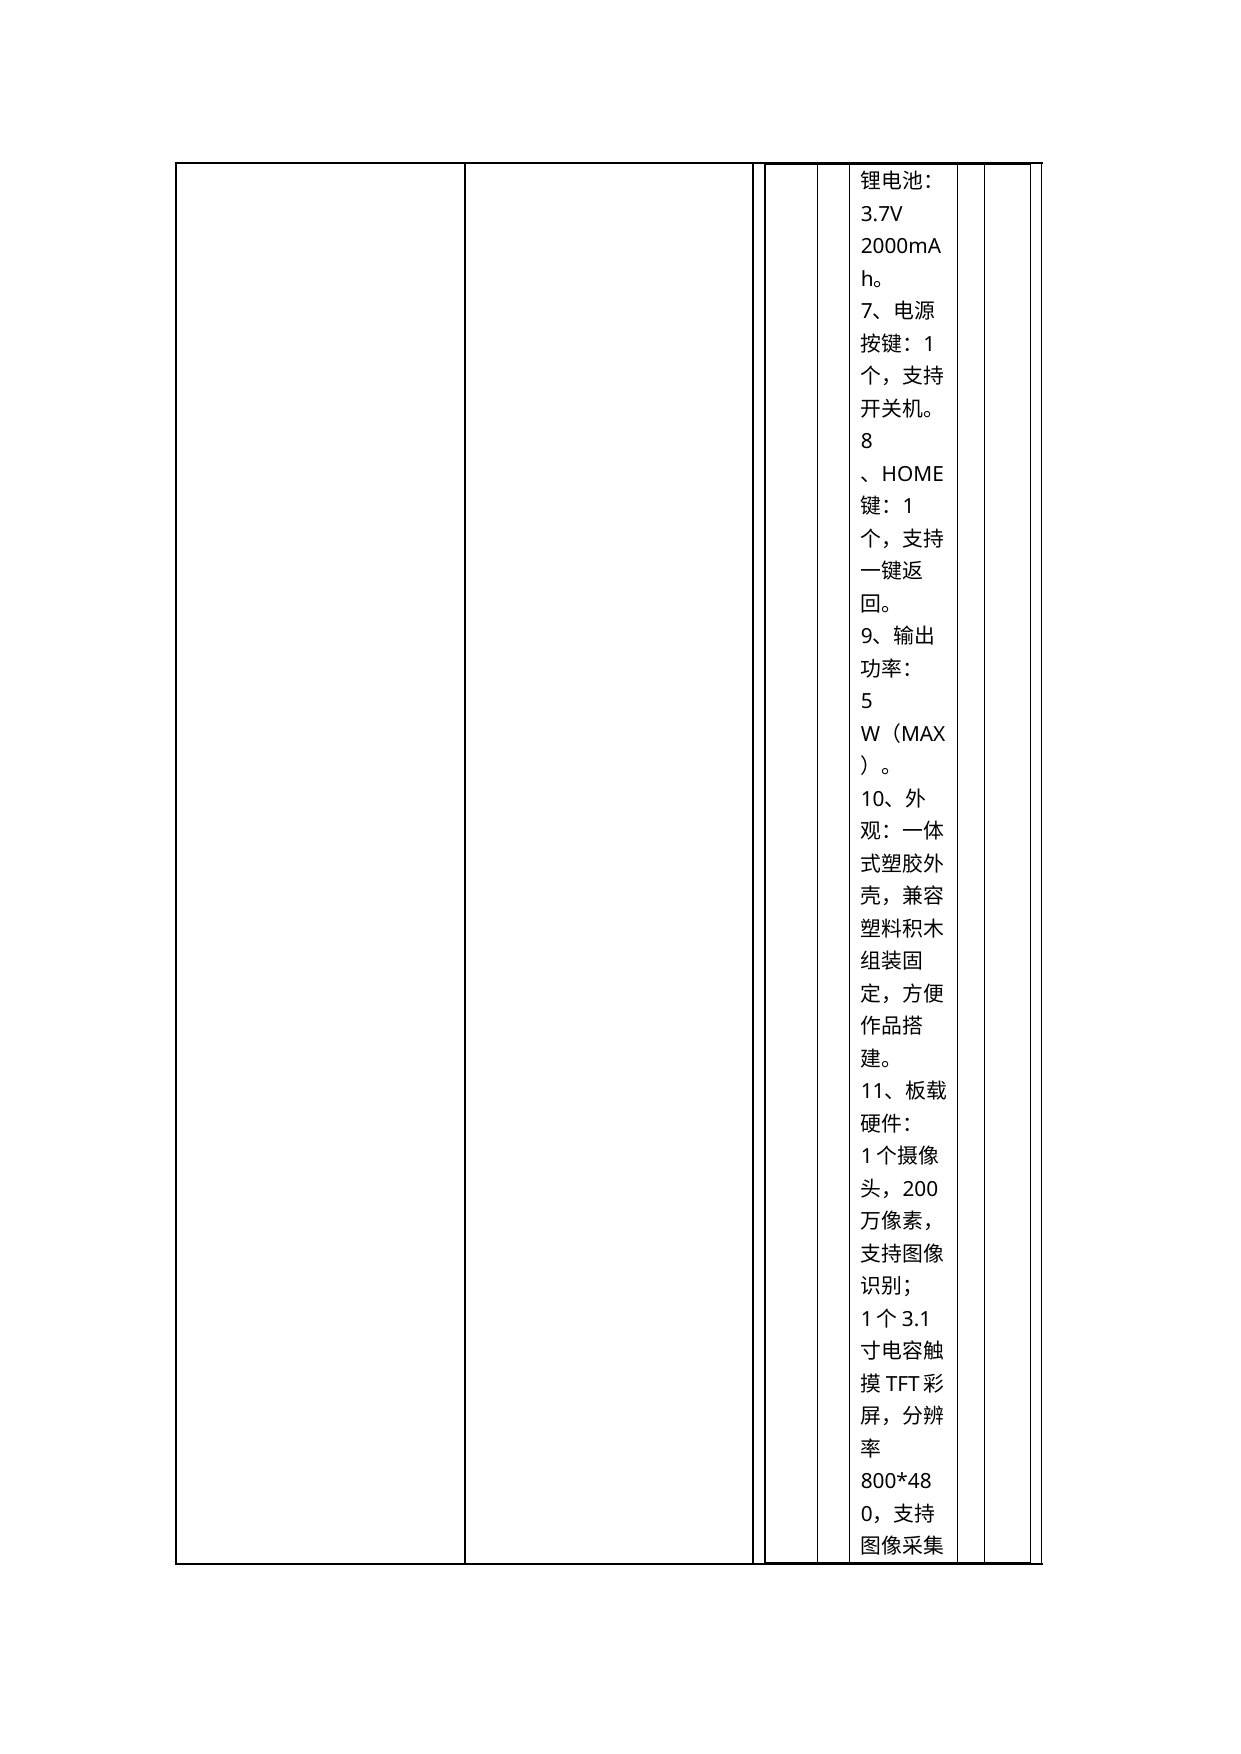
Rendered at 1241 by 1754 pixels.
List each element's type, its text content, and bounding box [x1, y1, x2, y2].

table_cell [985, 165, 1030, 1562]
table_cell 1 [177, 164, 464, 1563]
table_cell [850, 165, 957, 1562]
table_cell [754, 164, 764, 1563]
table_cell [958, 165, 984, 1562]
table_cell [766, 165, 817, 1562]
table_cell [818, 165, 849, 1562]
table_cell [466, 164, 752, 1563]
table_cell [1031, 164, 1041, 1563]
